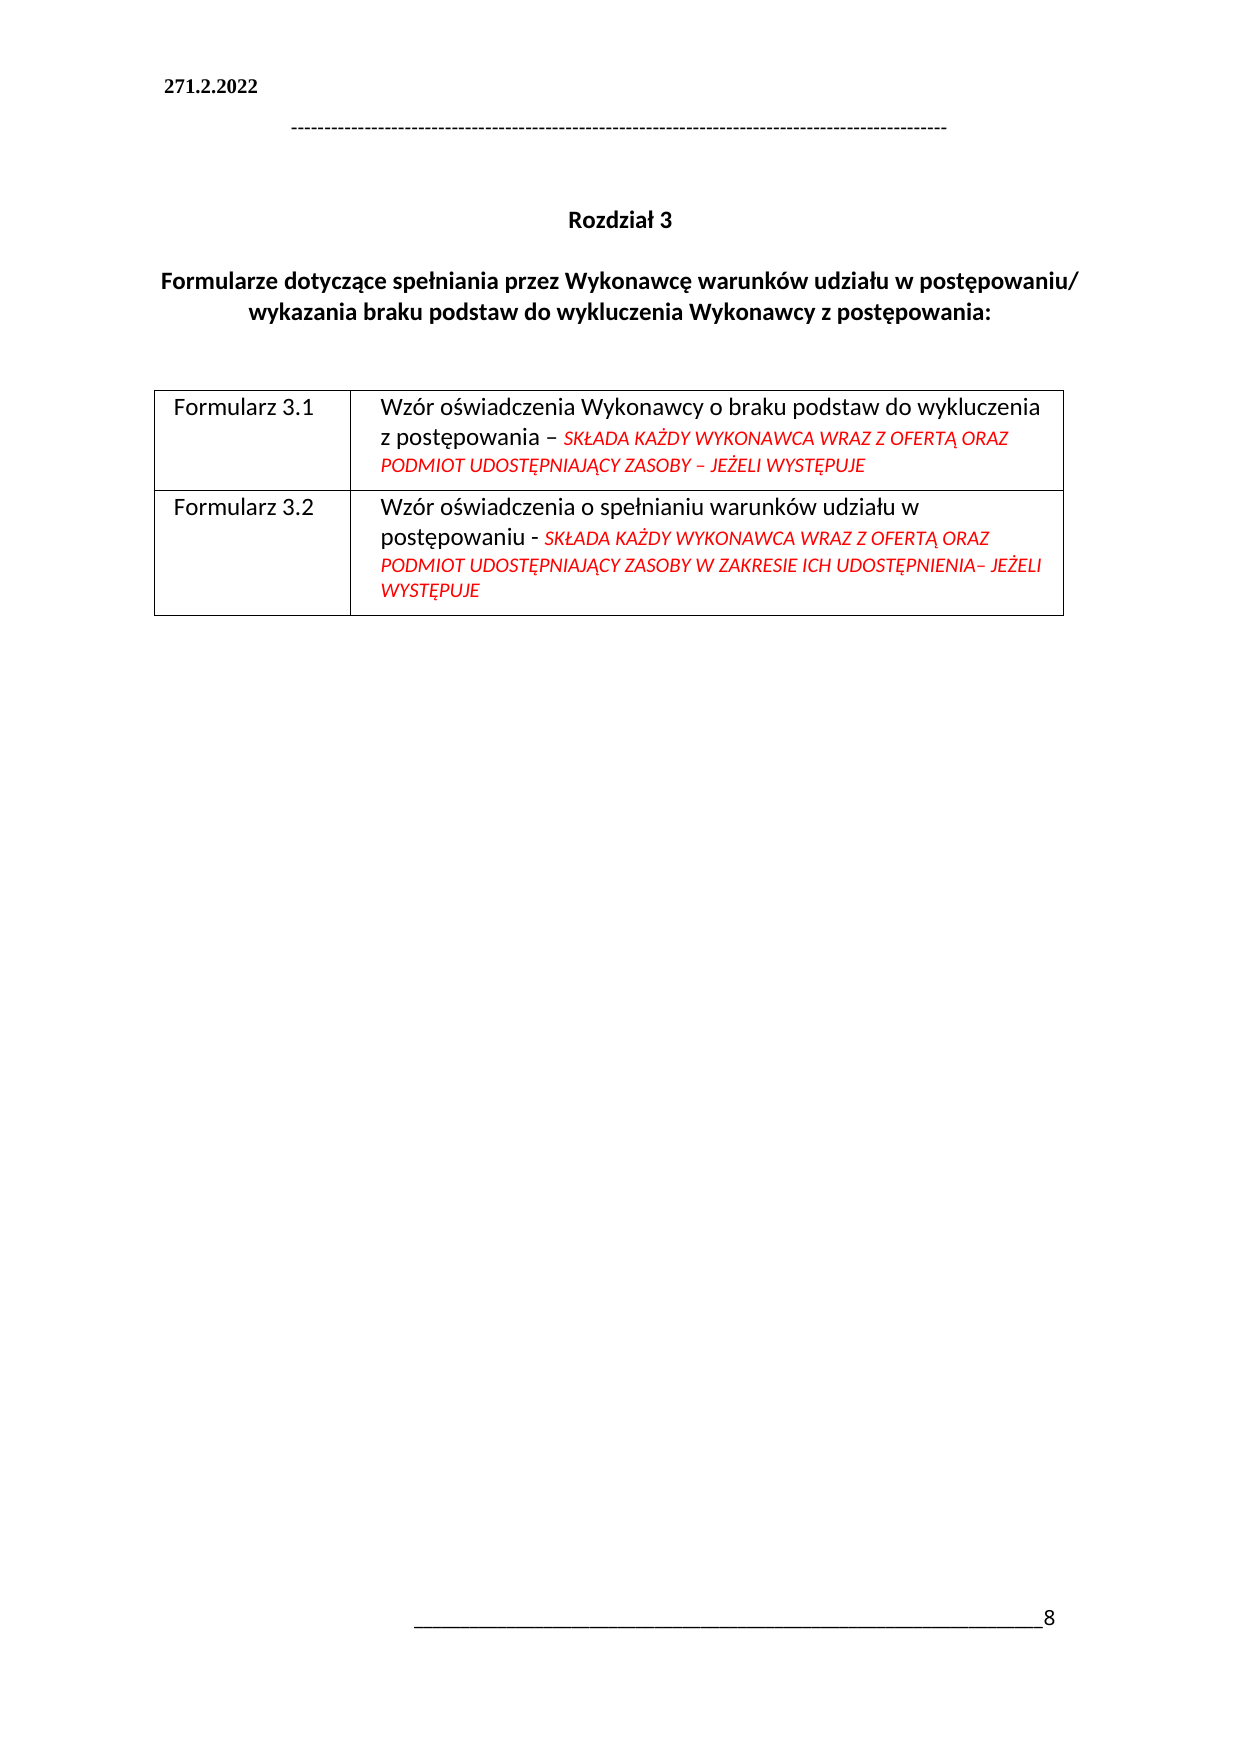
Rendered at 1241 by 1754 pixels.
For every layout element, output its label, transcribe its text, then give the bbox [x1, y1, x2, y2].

text Formularze dotyczące spełniania przez Wykonawcę warunków udziału w postępowaniu/ wykazania braku podstaw do wykluczenia Wykonawcy z postępowania: [148, 265, 1092, 326]
table_cell Wzór oświadczenia o spełnianiu warunków udziału w postępowaniu - SKŁADA KAŻDY WYKONAWCA WRAZ Z OFERTĄ ORAZ PODMIOT UDOSTĘPNIAJĄCY ZASOBY W ZAKRESIE ICH UDOSTĘPNIENIA– JEŻELI WYSTĘPUJE [351, 491, 1063, 615]
text Rozdział 3 [148, 204, 1092, 235]
table_header Wzór oświadczenia Wykonawcy o braku podstaw do wykluczenia z postępowania – SKŁADA KAŻDY WYKONAWCA WRAZ Z OFERTĄ ORAZ PODMIOT UDOSTĘPNIAJĄCY ZASOBY – JEŻELI WYSTĘPUJE [351, 391, 1063, 490]
table_header Formularz 3.1 [155, 391, 350, 490]
table_cell Formularz 3.2 [155, 491, 350, 615]
